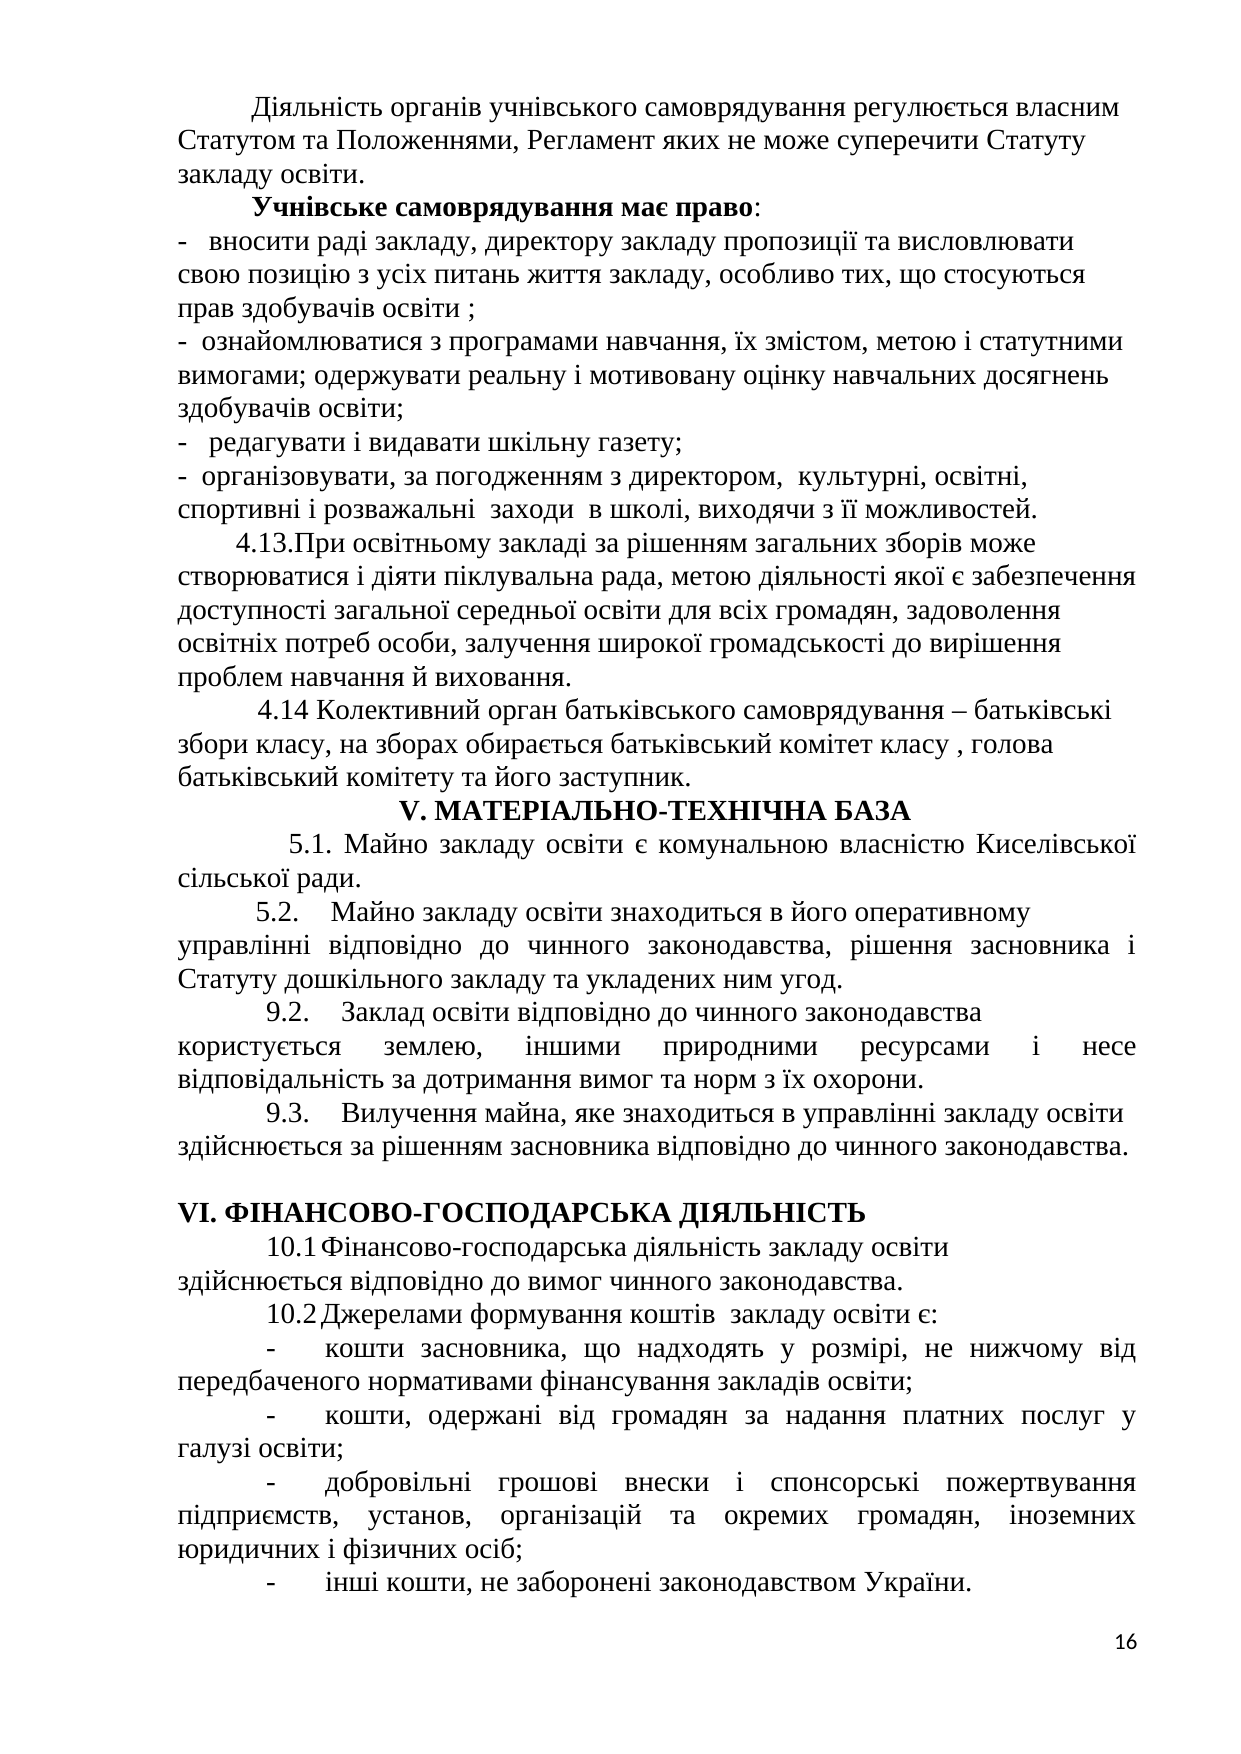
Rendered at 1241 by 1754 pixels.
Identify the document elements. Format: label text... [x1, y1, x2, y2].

text Учнівське самоврядування має право: [177, 189, 1137, 223]
text VI. ФІНАНСОВО-ГОСПОДАРСЬКА ДІЯЛЬНІСТЬ [177, 1196, 1137, 1229]
text 4.13.При освітньому закладі за рішенням загальних зборів може створюватися і діяти піклувальна рада, метою діяльності якої є забезпечення доступності загальної середньої освіти для всіх громадян, задоволення освітніх потреб особи, залучення широкої громадськості до вирішення проблем навчання й виховання. [177, 525, 1137, 692]
list інші кошти, не заборонені законодавством України. [177, 1564, 1137, 1598]
text Діяльність органів учнівського самоврядування регулюється власним Статутом та Положеннями, Регламент яких не може суперечити Статуту закладу освіти. [177, 89, 1137, 189]
list кошти, одержані від громадян за надання платних послуг у галузі освіти; [177, 1397, 1137, 1464]
list Майно закладу освіти знаходиться в його оперативному [255, 894, 1137, 927]
list Вилучення майна, яке знаходиться в управлінні закладу освіти [266, 1095, 1137, 1128]
text - редагувати і видавати шкільну газету; [177, 424, 1137, 458]
list добровільні грошові внески і спонсорські пожертвування підприємств, установ, організацій та окремих громадян, іноземних юридичних і фізичних осіб; [177, 1464, 1137, 1564]
text користується землею, іншими природними ресурсами і несе відповідальність за дотримання вимог та норм з їх охорони. [177, 1028, 1137, 1095]
text 4.14 Колективний орган батьківського самоврядування – батьківські збори класу, на зборах обирається батьківський комітет класу , голова батьківський комітету та його заступник. [177, 692, 1137, 793]
list Фінансово-господарська діяльність закладу освіти [266, 1229, 1137, 1263]
text - ознайомлюватися з програмами навчання, їх змістом, метою і статутними вимогами; одержувати реальну і мотивовану оцінку навчальних досягнень здобувачів освіти; [177, 323, 1137, 424]
text здійснюється відповідно до вимог чинного законодавства. [177, 1263, 1137, 1296]
list Заклад освіти відповідно до чинного законодавства [266, 994, 1137, 1028]
text здійснюється за рішенням засновника відповідно до чинного законодавства. [177, 1128, 1137, 1162]
text - організовувати, за погодженням з директором, культурні, освітні, спортивні і розважальні заходи в школі, виходячи з її можливостей. [177, 458, 1137, 525]
text управлінні відповідно до чинного законодавства, рішення засновника і Статуту дошкільного закладу та укладених ним угод. [177, 927, 1137, 994]
text V. МАТЕРІАЛЬНО-ТЕХНІЧНА БАЗА [325, 793, 1137, 827]
text 5.1. Майно закладу освіти є комунальною власністю Киселівської сільської ради. [177, 827, 1137, 894]
list Джерелами формування коштів закладу освіти є: [266, 1296, 1137, 1330]
text - вносити раді закладу, директору закладу пропозиції та висловлювати свою позицію з усіх питань життя закладу, особливо тих, що стосуються прав здобувачів освіти ; [177, 223, 1137, 323]
list кошти засновника, що надходять у розмірі, не нижчому від передбаченого нормативами фінансування закладів освіти; [177, 1330, 1137, 1397]
